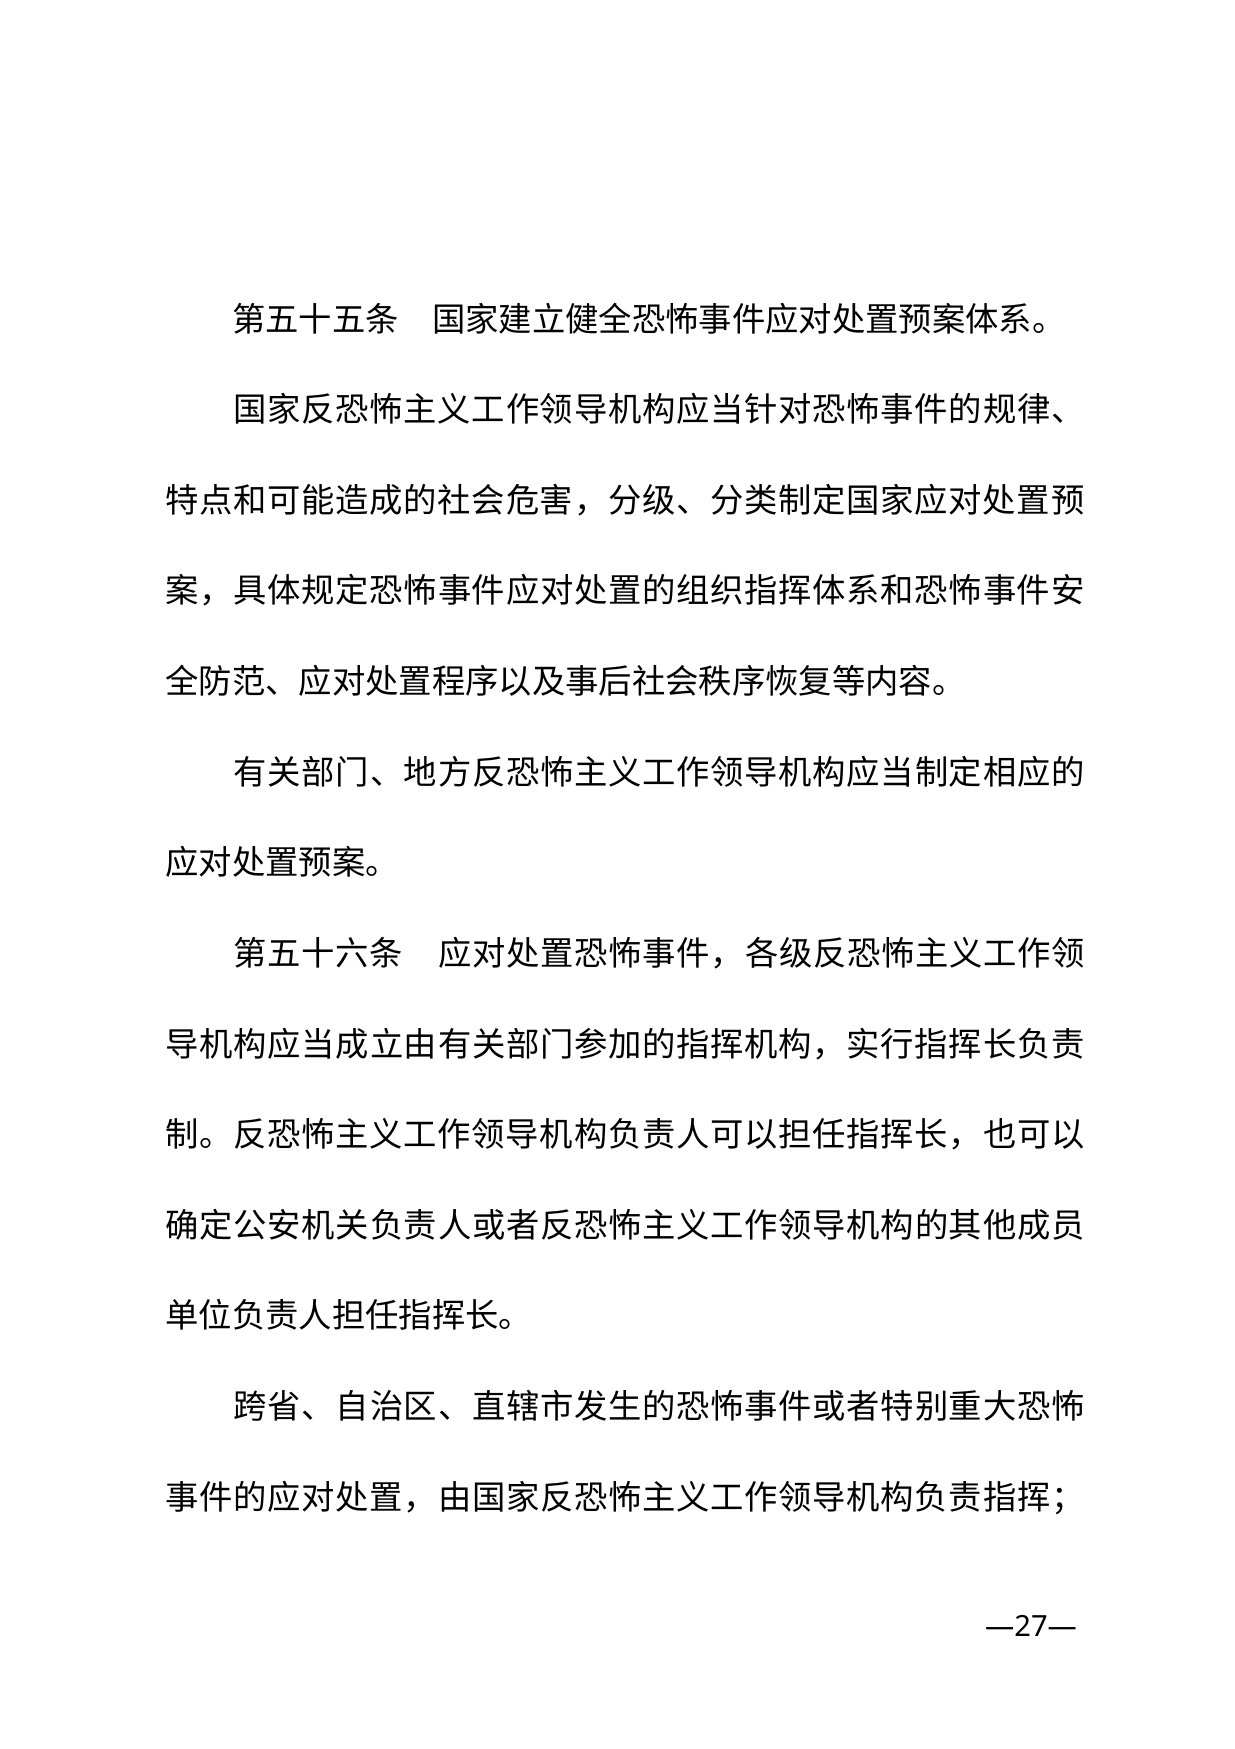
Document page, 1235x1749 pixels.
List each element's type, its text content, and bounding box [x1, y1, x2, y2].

text 第五十六条 应对处置恐怖事件，各级反恐怖主义工作领导机构应当成立由有关部门参加的指挥机构，实行指挥长负责制。反恐怖主义工作领导机构负责人可以担任指挥长，也可以确定公安机关负责人或者反恐怖主义工作领导机构的其他成员单位负责人担任指挥长。 [165, 906, 1087, 1359]
text 国家反恐怖主义工作领导机构应当针对恐怖事件的规律、特点和可能造成的社会危害，分级、分类制定国家应对处置预案，具体规定恐怖事件应对处置的组织指挥体系和恐怖事件安全防范、应对处置程序以及事后社会秩序恢复等内容。 [165, 362, 1087, 724]
text 有关部门、地方反恐怖主义工作领导机构应当制定相应的应对处置预案。 [165, 724, 1087, 906]
text 第五十五条 国家建立健全恐怖事件应对处置预案体系。 [165, 271, 1087, 362]
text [165, 1359, 1087, 1540]
